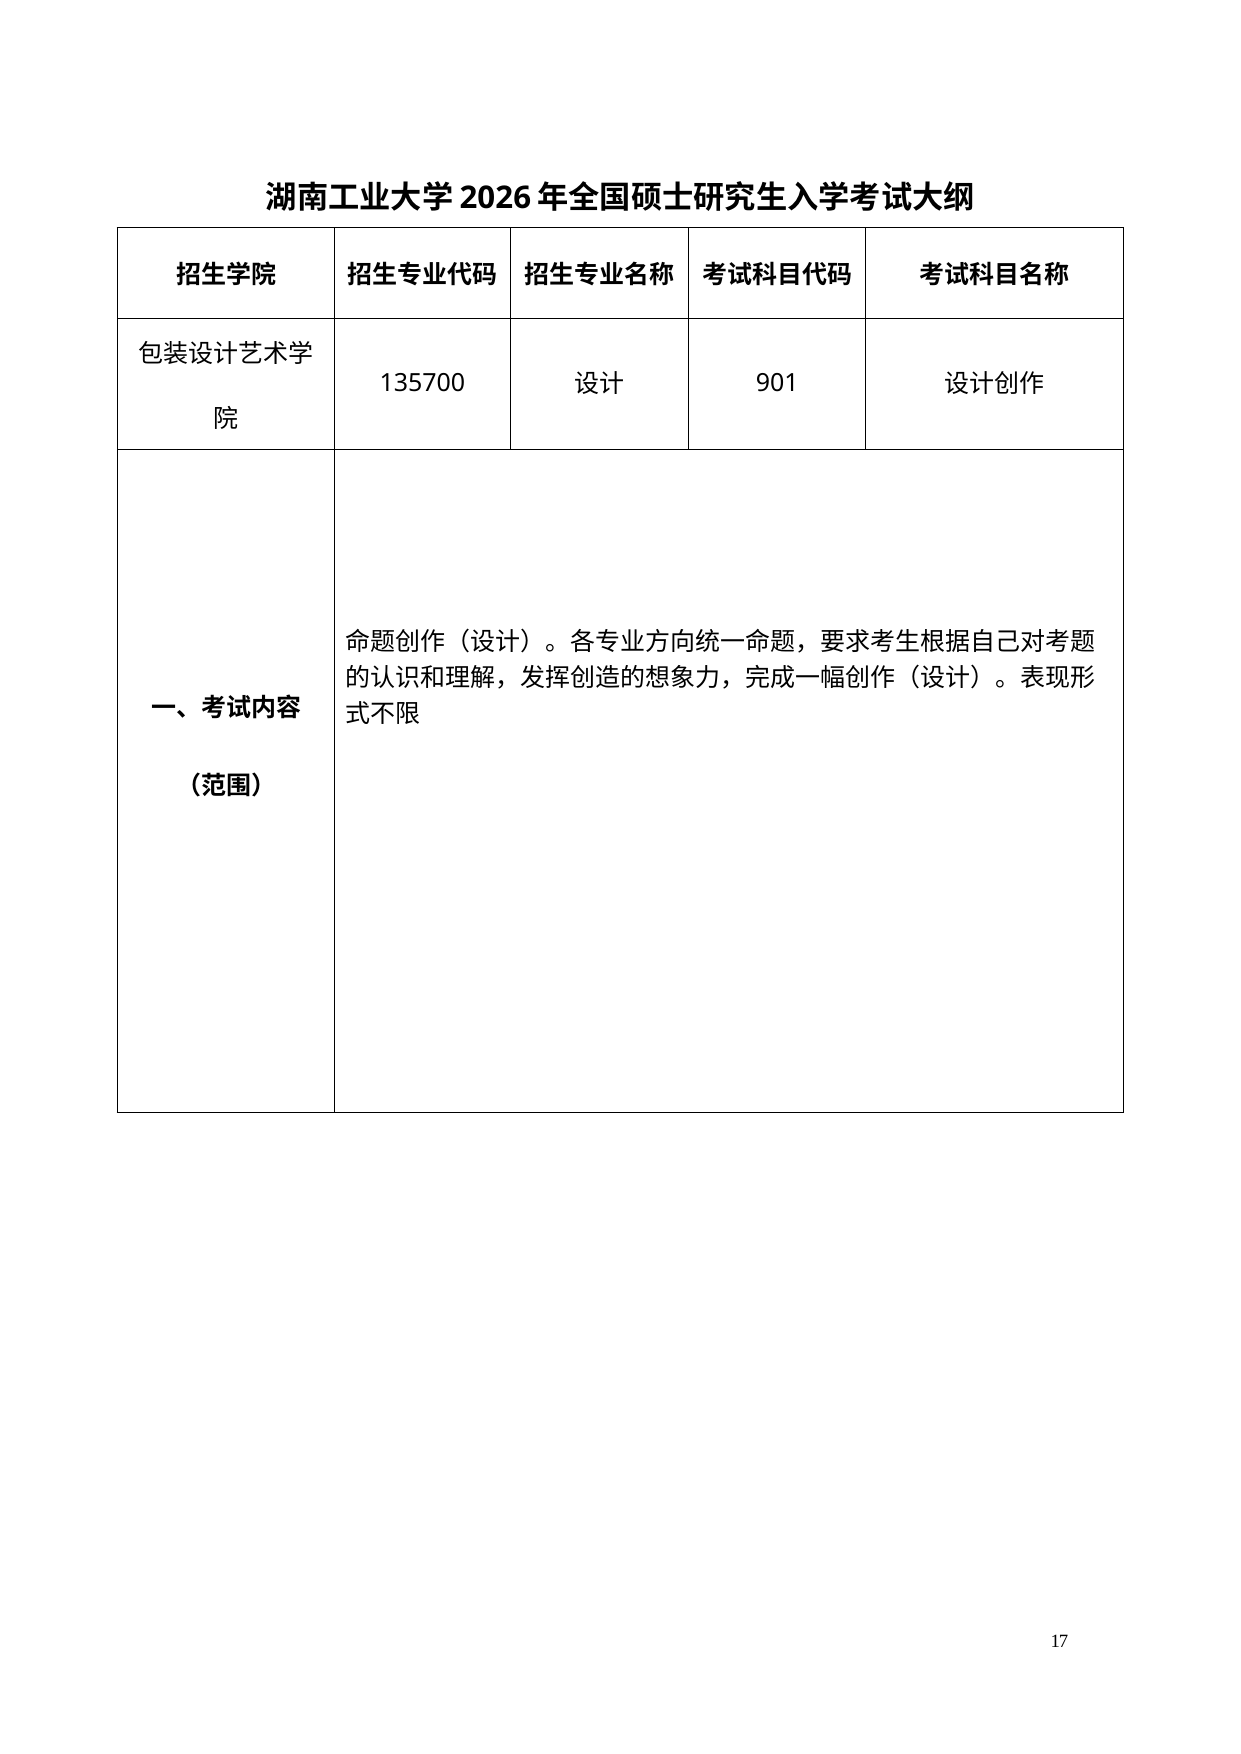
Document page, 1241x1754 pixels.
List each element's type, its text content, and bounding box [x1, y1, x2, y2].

table_header 考试科目名称 [866, 228, 1123, 318]
text 湖南工业大学2026年全国硕士研究生入学考试大纲 [187, 162, 1053, 227]
table_cell 设计 [511, 319, 688, 449]
table_cell 设计创作 [866, 319, 1123, 449]
table_cell 901 [689, 319, 865, 449]
table_cell 命题创作（设计）。各专业方向统一命题，要求考生根据自己对考题的认识和理解，发挥创造的想象力，完成一幅创作（设计）。表现形式不限 [335, 450, 1123, 1112]
table_cell 135700 [335, 319, 510, 449]
table_cell 包装设计艺术学院 [118, 319, 334, 449]
table_cell 一、考试内容（范围） [118, 450, 334, 1112]
table_header 考试科目代码 [689, 228, 865, 318]
table_header 招生专业名称 [511, 228, 688, 318]
table_header 招生专业代码 [335, 228, 510, 318]
table_header 招生学院 [118, 228, 334, 318]
